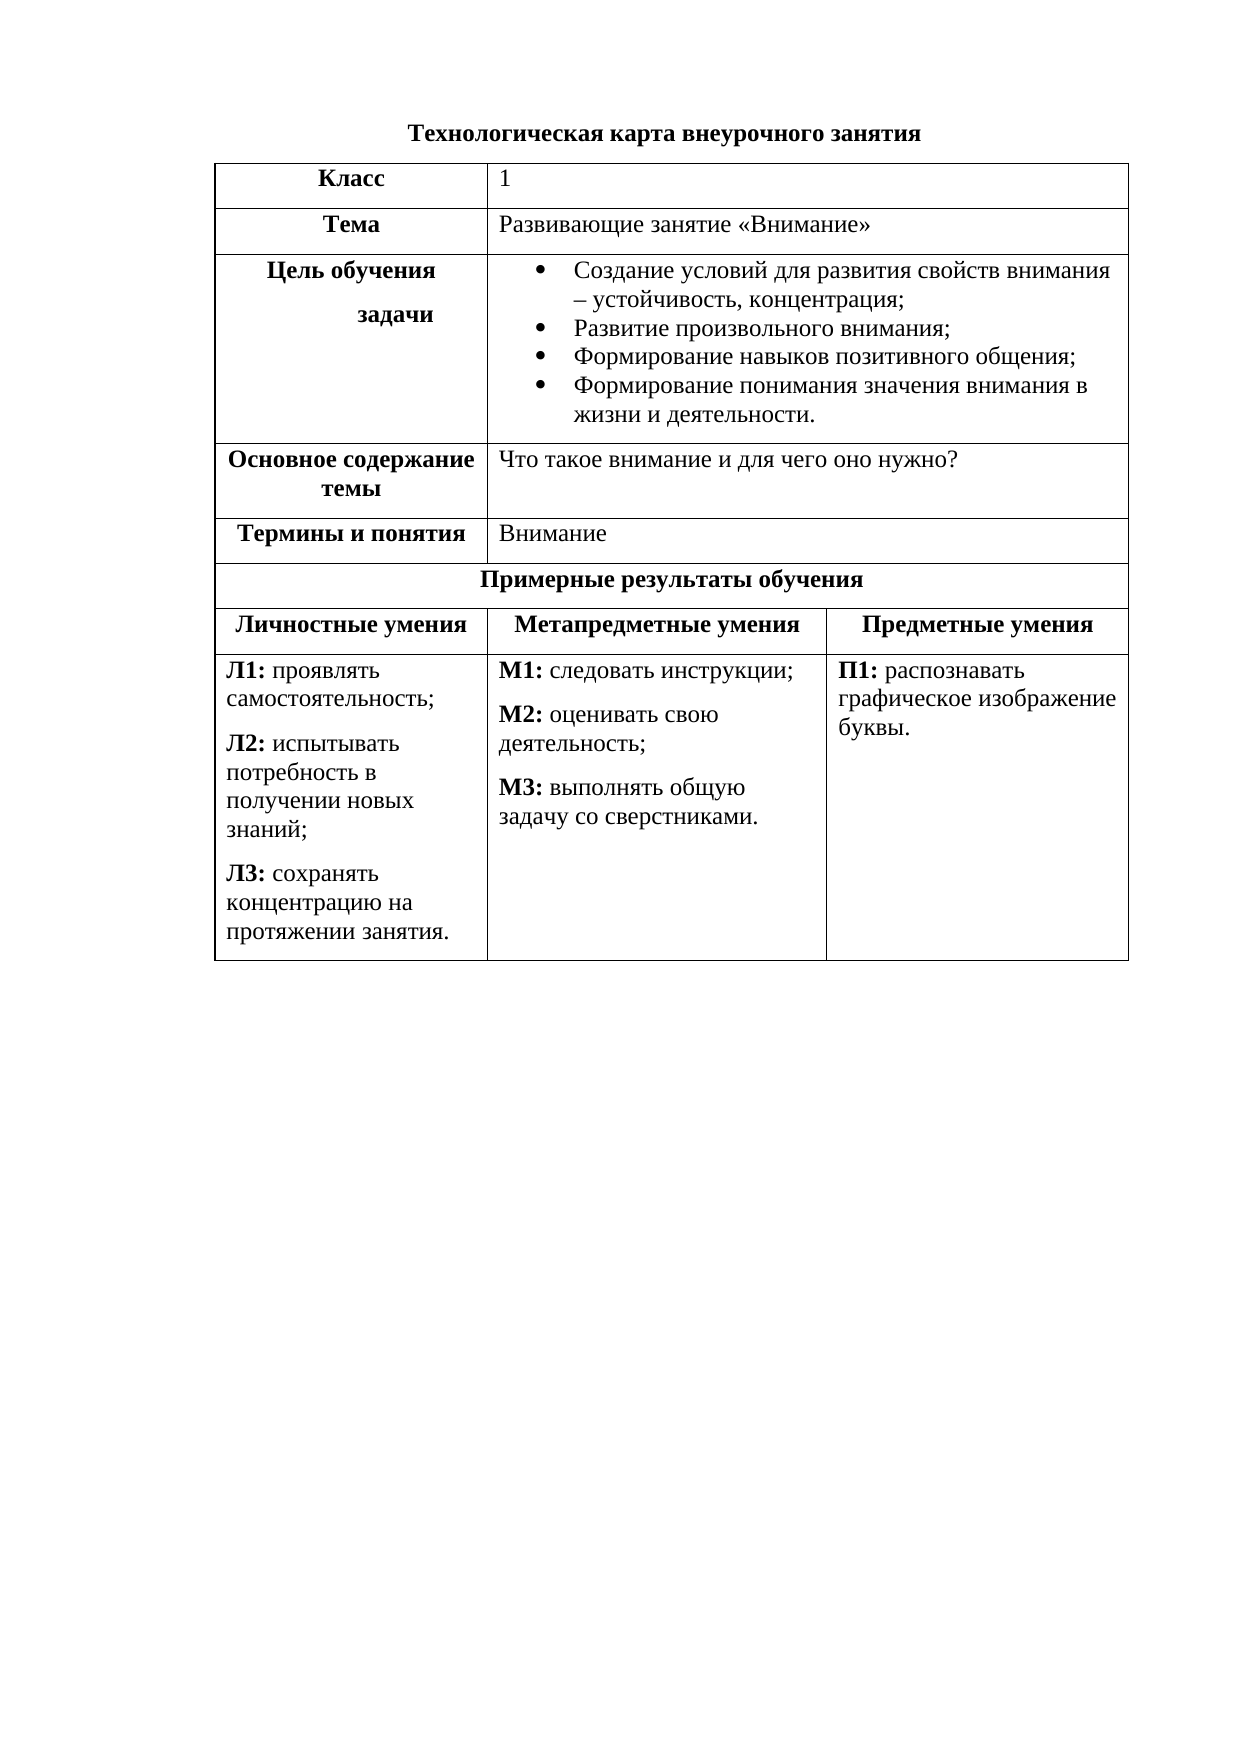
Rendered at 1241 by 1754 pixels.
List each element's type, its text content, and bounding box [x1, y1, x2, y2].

text Технологическая карта внеурочного занятия [177, 118, 1152, 147]
table_cell Личностные умения [216, 609, 487, 654]
table_cell Основное содержание темы [216, 444, 487, 517]
table_cell Цель обучения задачи [216, 255, 487, 443]
table_cell Развивающие занятие «Внимание» [488, 209, 1128, 254]
table_header 1 [488, 164, 1128, 208]
table_cell Термины и понятия [216, 519, 487, 563]
table_cell Л1: проявлять самостоятельность; Л2: испытывать потребность в получении новых знаний; Л3: сохранять концентрацию на протяжении занятия. [216, 655, 487, 960]
table_cell Метапредметные умения [488, 609, 826, 654]
table_header Класс [216, 164, 487, 208]
table_cell Примерные результаты обучения [216, 564, 1128, 608]
table_cell Предметные умения [827, 609, 1128, 654]
table_cell Внимание [488, 519, 1128, 563]
table_cell М1: следовать инструкции; М2: оценивать свою деятельность; М3: выполнять общую задачу со сверстниками. [488, 655, 826, 960]
table_cell Создание условий для развития свойств внимания – устойчивость, концентрация; Развитие произвольного внимания; Формирование навыков позитивного общения; Формирование понимания значения внимания в жизни и деятельности. [488, 255, 1128, 443]
table_cell Что такое внимание и для чего оно нужно? [488, 444, 1128, 517]
table_cell П1: распознавать графическое изображение буквы. [827, 655, 1128, 960]
table_cell Тема [216, 209, 487, 254]
